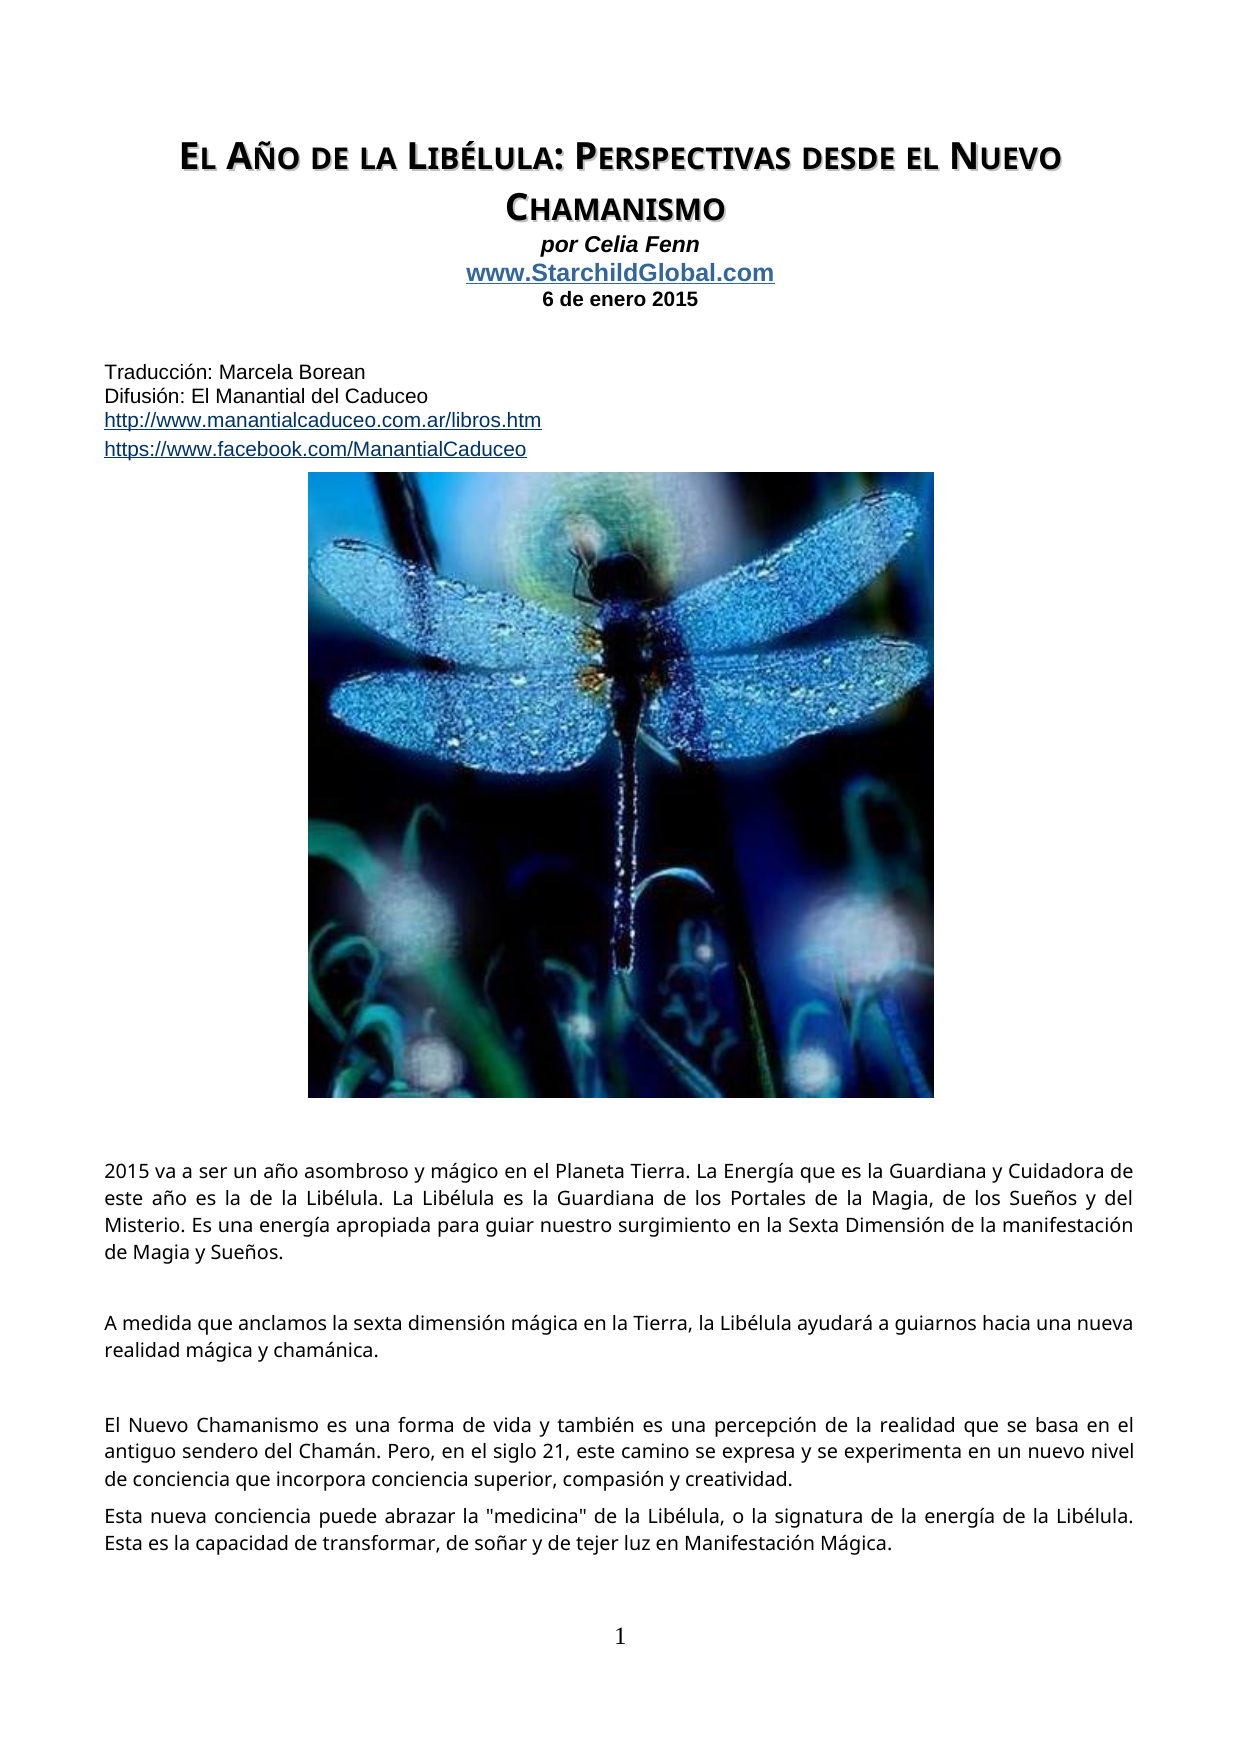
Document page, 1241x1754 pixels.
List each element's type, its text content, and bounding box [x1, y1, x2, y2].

text 2015 va a ser un año asombroso y mágico en el Planeta Tierra. La Energía que es la Guardiana y Cuidadora de este año es la de la Libélula. La Libélula es la Guardiana de los Portales de la Magia, de los Sueños y del Misterio. Es una energía apropiada para guiar nuestro surgimiento en la Sexta Dimensión de la manifestación de Magia y Sueños. [104, 1157, 1136, 1265]
text El Año de la Libélula: Perspectivas desde el Nuevo Chamanismo por Celia Fenn www.StarchildGlobal.com 6 de enero 2015 [104, 129, 1136, 310]
text Traducción: Marcela Borean Difusión: El Manantial del Caduceo http://www.manantialcaduceo.com.ar/libros.htm https://www.facebook.com/ManantialCaduceo [104, 360, 1136, 462]
picture [308, 472, 331, 477]
text A medida que anclamos la sexta dimensión mágica en la Tierra, la Libélula ayudará a guiarnos hacia una nueva realidad mágica y chamánica. [104, 1309, 1136, 1363]
picture [306, 472, 934, 1098]
text El Nuevo Chamanismo es una forma de vida y también es una percepción de la realidad que se basa en el antiguo sendero del Chamán. Pero, en el siglo 21, este camino se expresa y se experimenta en un nuevo nivel de conciencia que incorpora conciencia superior, compasión y creatividad. [104, 1411, 1136, 1492]
text Esta nueva conciencia puede abrazar la "medicina" de la Libélula, o la signatura de la energía de la Libélula. Esta es la capacidad de transformar, de soñar y de tejer luz en Manifestación Mágica. [104, 1502, 1136, 1556]
